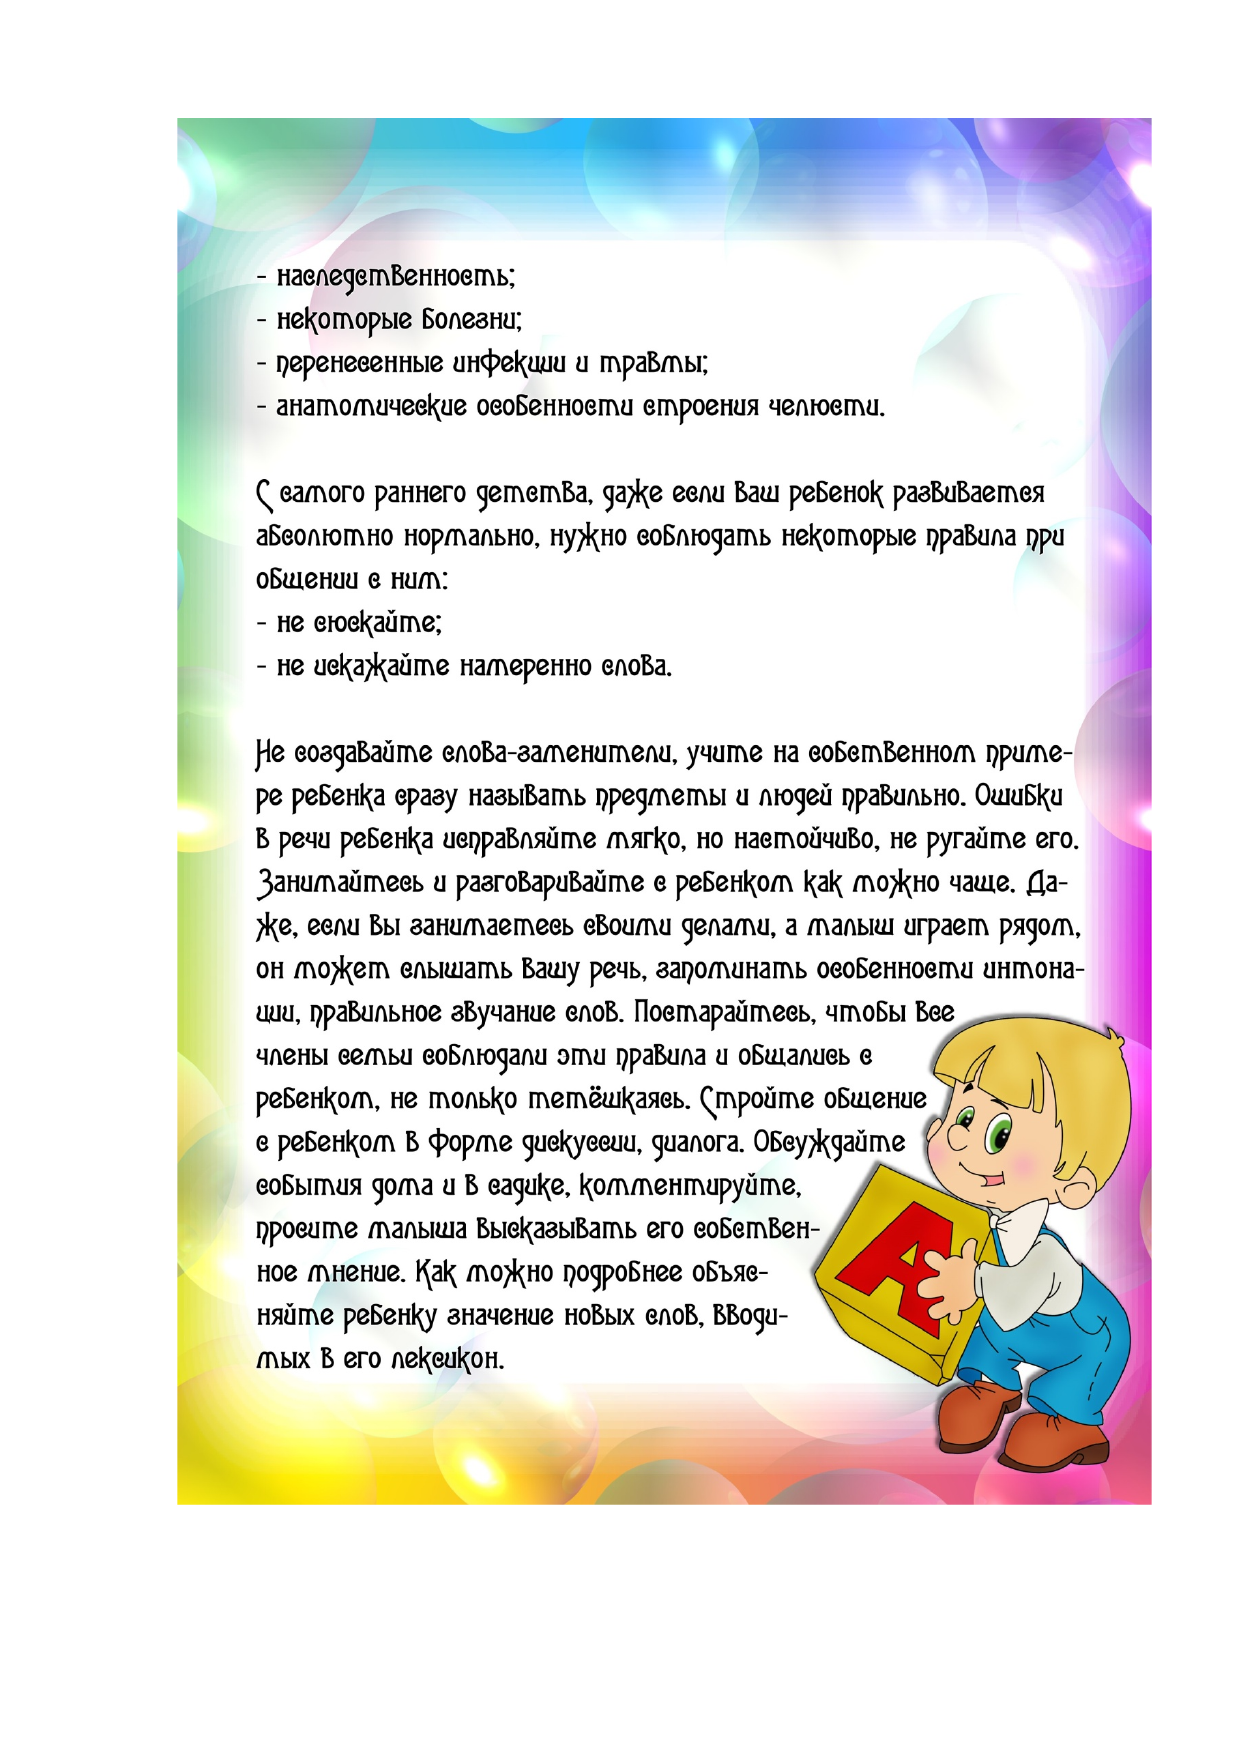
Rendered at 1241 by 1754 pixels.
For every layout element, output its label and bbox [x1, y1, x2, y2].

picture [177, 118, 1152, 1505]
